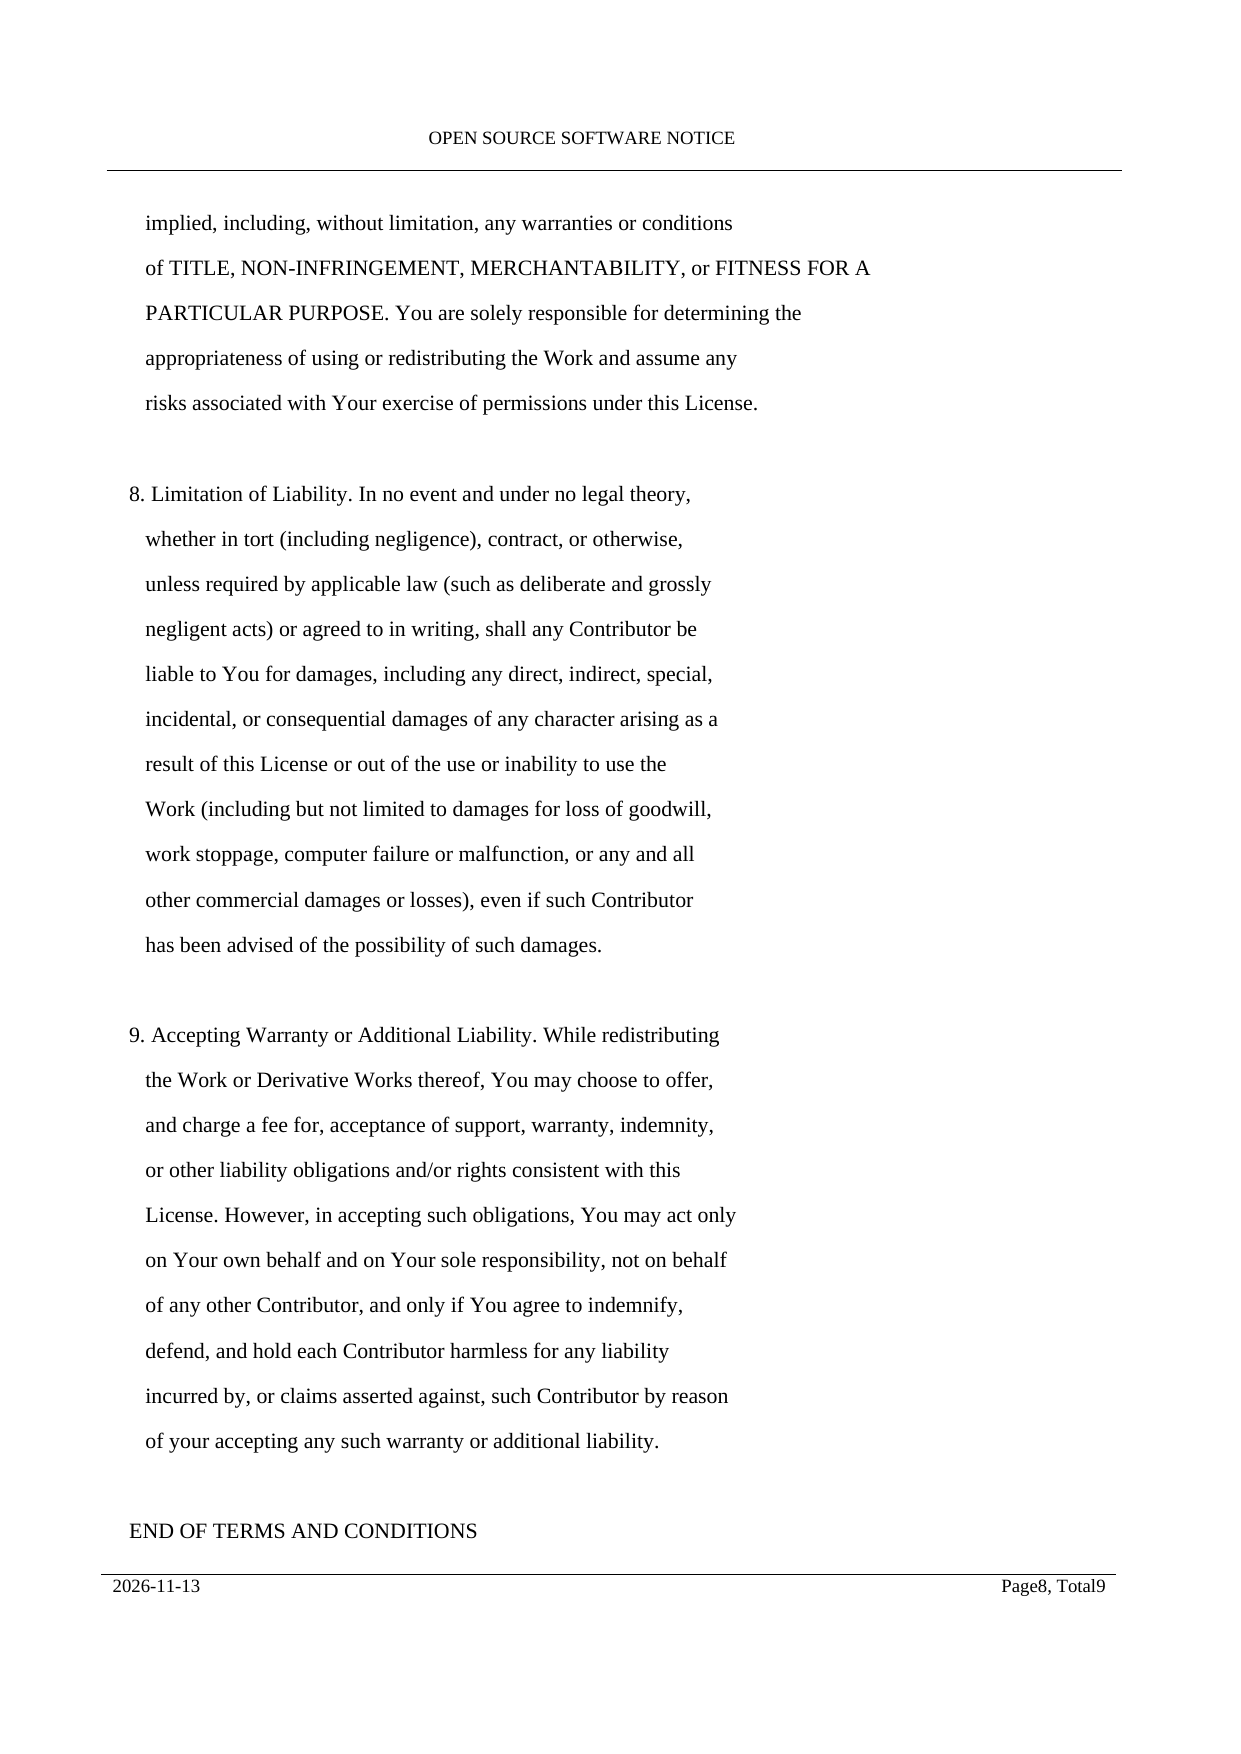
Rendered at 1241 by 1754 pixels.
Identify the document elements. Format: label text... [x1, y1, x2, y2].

text 9. Accepting Warranty or Additional Liability. While redistributing [112, 1018, 1128, 1051]
text result of this License or out of the use or inability to use the [112, 748, 1128, 780]
text END OF TERMS AND CONDITIONS [112, 1514, 1128, 1547]
text other commercial damages or losses), even if such Contributor [112, 883, 1128, 915]
text the Work or Derivative Works thereof, You may choose to offer, [112, 1063, 1128, 1096]
text whether in tort (including negligence), contract, or otherwise, [112, 522, 1128, 554]
text of TITLE, NON-INFRINGEMENT, MERCHANTABILITY, or FITNESS FOR A [112, 251, 1128, 284]
text 8. Limitation of Liability. In no event and under no legal theory, [112, 477, 1128, 509]
text unless required by applicable law (such as deliberate and grossly [112, 567, 1128, 600]
text on Your own behalf and on Your sole responsibility, not on behalf [112, 1244, 1128, 1276]
text risks associated with Your exercise of permissions under this License. [112, 387, 1128, 419]
text appropriateness of using or redistributing the Work and assume any [112, 342, 1128, 374]
text work stoppage, computer failure or malfunction, or any and all [112, 838, 1128, 870]
text or other liability obligations and/or rights consistent with this [112, 1153, 1128, 1186]
text implied, including, without limitation, any warranties or conditions [112, 206, 1128, 239]
text Work (including but not limited to damages for loss of goodwill, [112, 793, 1128, 825]
text has been advised of the possibility of such damages. [112, 928, 1128, 961]
text liable to You for damages, including any direct, indirect, special, [112, 657, 1128, 690]
text incidental, or consequential damages of any character arising as a [112, 702, 1128, 735]
text of any other Contributor, and only if You agree to indemnify, [112, 1289, 1128, 1321]
text PARTICULAR PURPOSE. You are solely responsible for determining the [112, 297, 1128, 329]
text of your accepting any such warranty or additional liability. [112, 1424, 1128, 1457]
text defend, and hold each Contributor harmless for any liability [112, 1334, 1128, 1366]
text and charge a fee for, acceptance of support, warranty, indemnity, [112, 1108, 1128, 1141]
text negligent acts) or agreed to in writing, shall any Contributor be [112, 612, 1128, 645]
text License. However, in accepting such obligations, You may act only [112, 1199, 1128, 1231]
text incurred by, or claims asserted against, such Contributor by reason [112, 1379, 1128, 1412]
